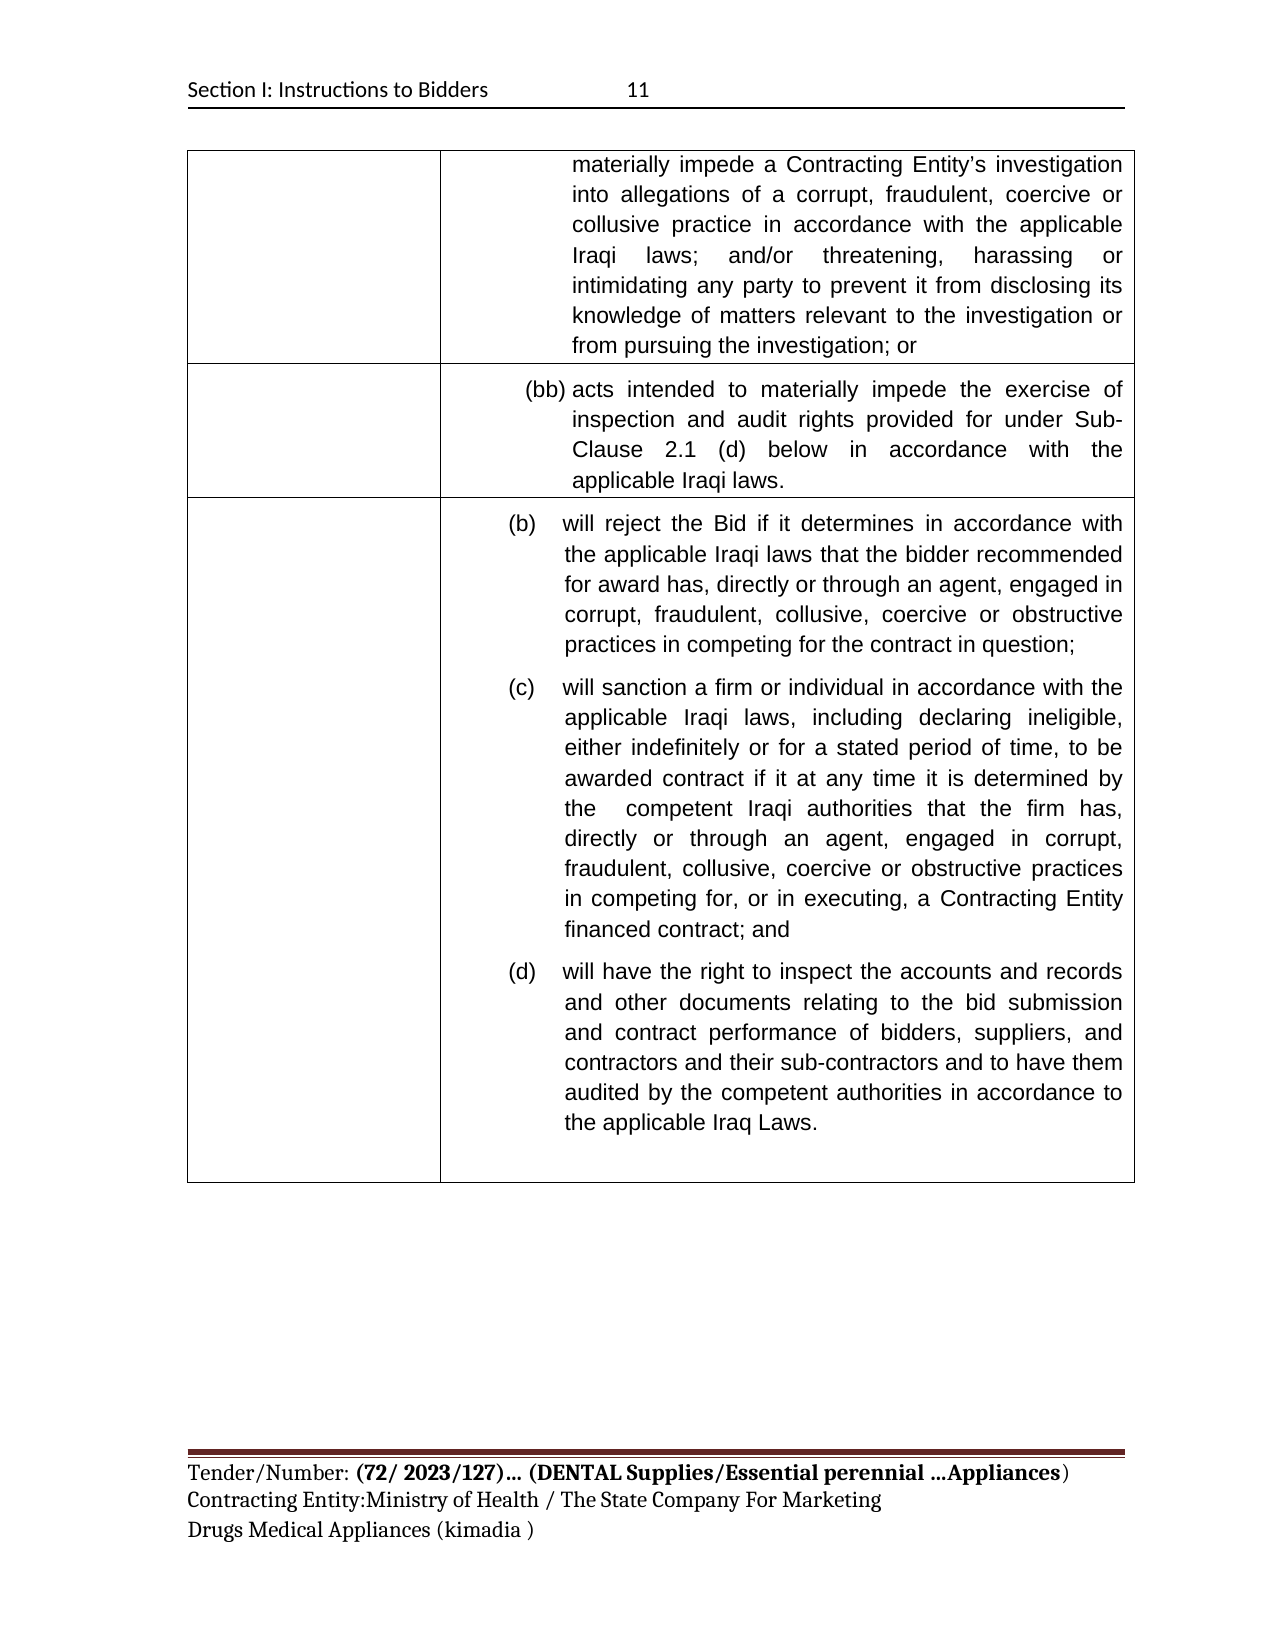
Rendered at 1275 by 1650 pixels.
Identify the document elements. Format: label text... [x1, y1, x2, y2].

table_cell [188, 151, 440, 362]
table_cell [188, 364, 440, 497]
table_cell [188, 498, 440, 1182]
table_cell (b) will reject the Bid if it determines in accordance with the applicable Iraqi laws that the bidder recommended for award has, directly or through an agent, engaged in corrupt, fraudulent, collusive, coercive or obstructive practices in competing for the contract in question; (c) will sanction a firm or individual in accordance with the applicable Iraqi laws, including declaring ineligible, either indefinitely or for a stated period of time, to be awarded contract if it at any time it is determined by the competent Iraqi authorities that the firm has, directly or through an agent, engaged in corrupt, fraudulent, collusive, coercive or obstructive practices in competing for, or in executing, a Contracting Entity financed contract; and (d) will have the right to inspect the accounts and records and other documents relating to the bid submission and contract performance of bidders, suppliers, and contractors and their sub-contractors and to have them audited by the competent authorities in accordance to the applicable Iraq Laws. [441, 498, 1134, 1182]
table_cell (bb) acts intended to materially impede the exercise of inspection and audit rights provided for under Sub-Clause 2.1 (d) below in accordance with the applicable Iraqi laws. [441, 364, 1134, 497]
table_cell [441, 151, 1134, 362]
